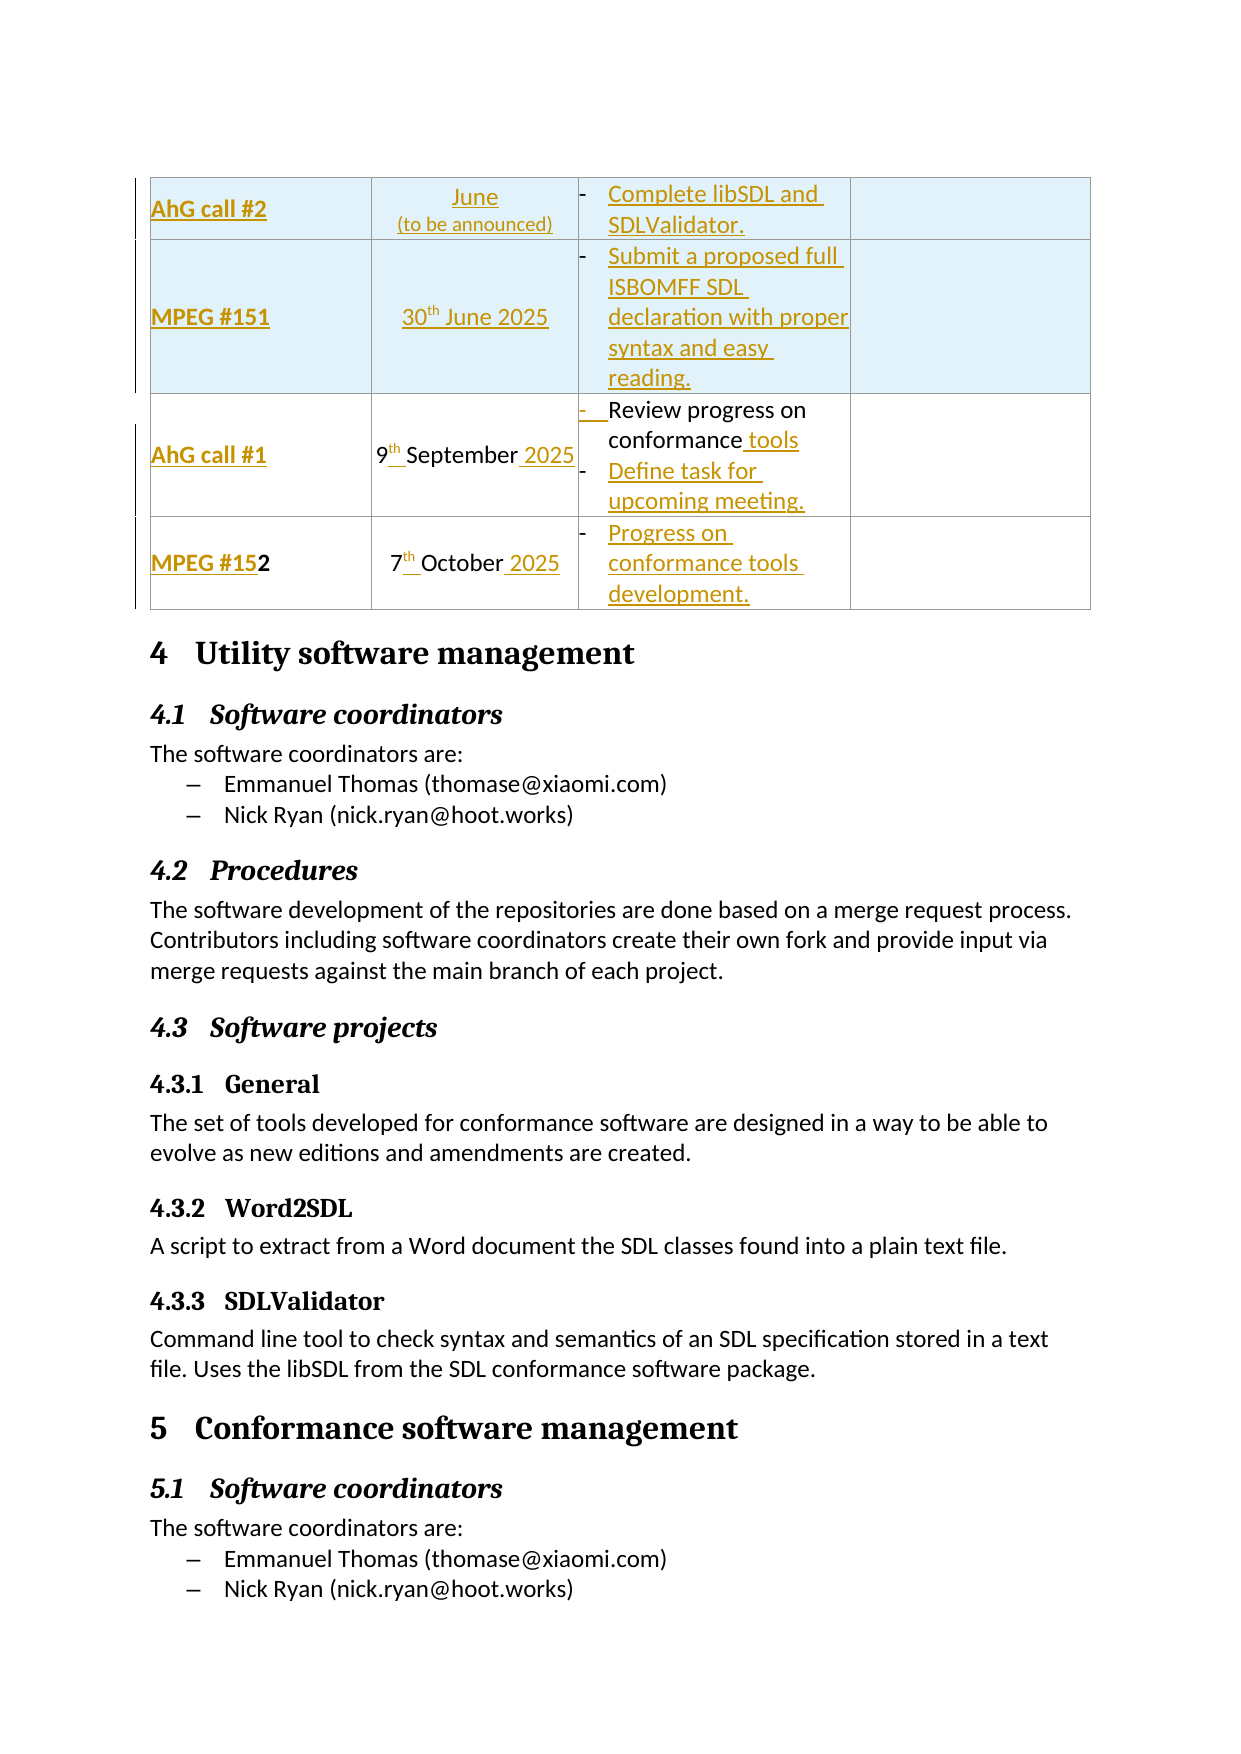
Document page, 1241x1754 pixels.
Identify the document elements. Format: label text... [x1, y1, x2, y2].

table_cell [579, 517, 850, 609]
text A script to extract from a Word document the SDL classes found into a plain text file. [150, 1230, 1090, 1261]
subtitle SDLValidator [150, 1286, 1090, 1317]
text The software development of the repositories are done based on a merge request process. Contributors including software coordinators create their own fork and provide input via merge requests against the main branch of each project. [150, 894, 1090, 986]
text Command line tool to check syntax and semantics of an SDL specification stored in a text file. Uses the libSDL from the SDL conformance software package. [150, 1323, 1090, 1384]
text The software coordinators are: [150, 738, 1090, 768]
subtitle Software coordinators [150, 1472, 1090, 1506]
subtitle Utility software management [150, 635, 1090, 673]
text The software coordinators are: [150, 1512, 1090, 1543]
table_cell 7October [372, 517, 578, 609]
text The set of tools developed for conformance software are designed in a way to be able to evolve as new editions and amendments are created. [150, 1107, 1090, 1168]
list Emmanuel Thomas (thomase@xiaomi.com) [186, 768, 1090, 799]
subtitle Software projects [150, 1011, 1090, 1044]
table_cell Review progress on conformance [579, 394, 850, 516]
table_cell [151, 394, 371, 516]
subtitle General [150, 1069, 1090, 1100]
subtitle Software coordinators [150, 698, 1090, 732]
table_cell 2 [151, 517, 371, 609]
subtitle Word2SDL [150, 1193, 1090, 1224]
list Nick Ryan (nick.ryan@hoot.works) [186, 799, 1090, 829]
list Emmanuel Thomas (thomase@xiaomi.com) [186, 1543, 1090, 1573]
table_cell [851, 517, 1090, 609]
table_cell 9September [372, 394, 578, 516]
table_cell [851, 394, 1090, 516]
subtitle Conformance software management [150, 1409, 1090, 1447]
list Nick Ryan (nick.ryan@hoot.works) [186, 1573, 1090, 1604]
subtitle Procedures [150, 854, 1090, 888]
